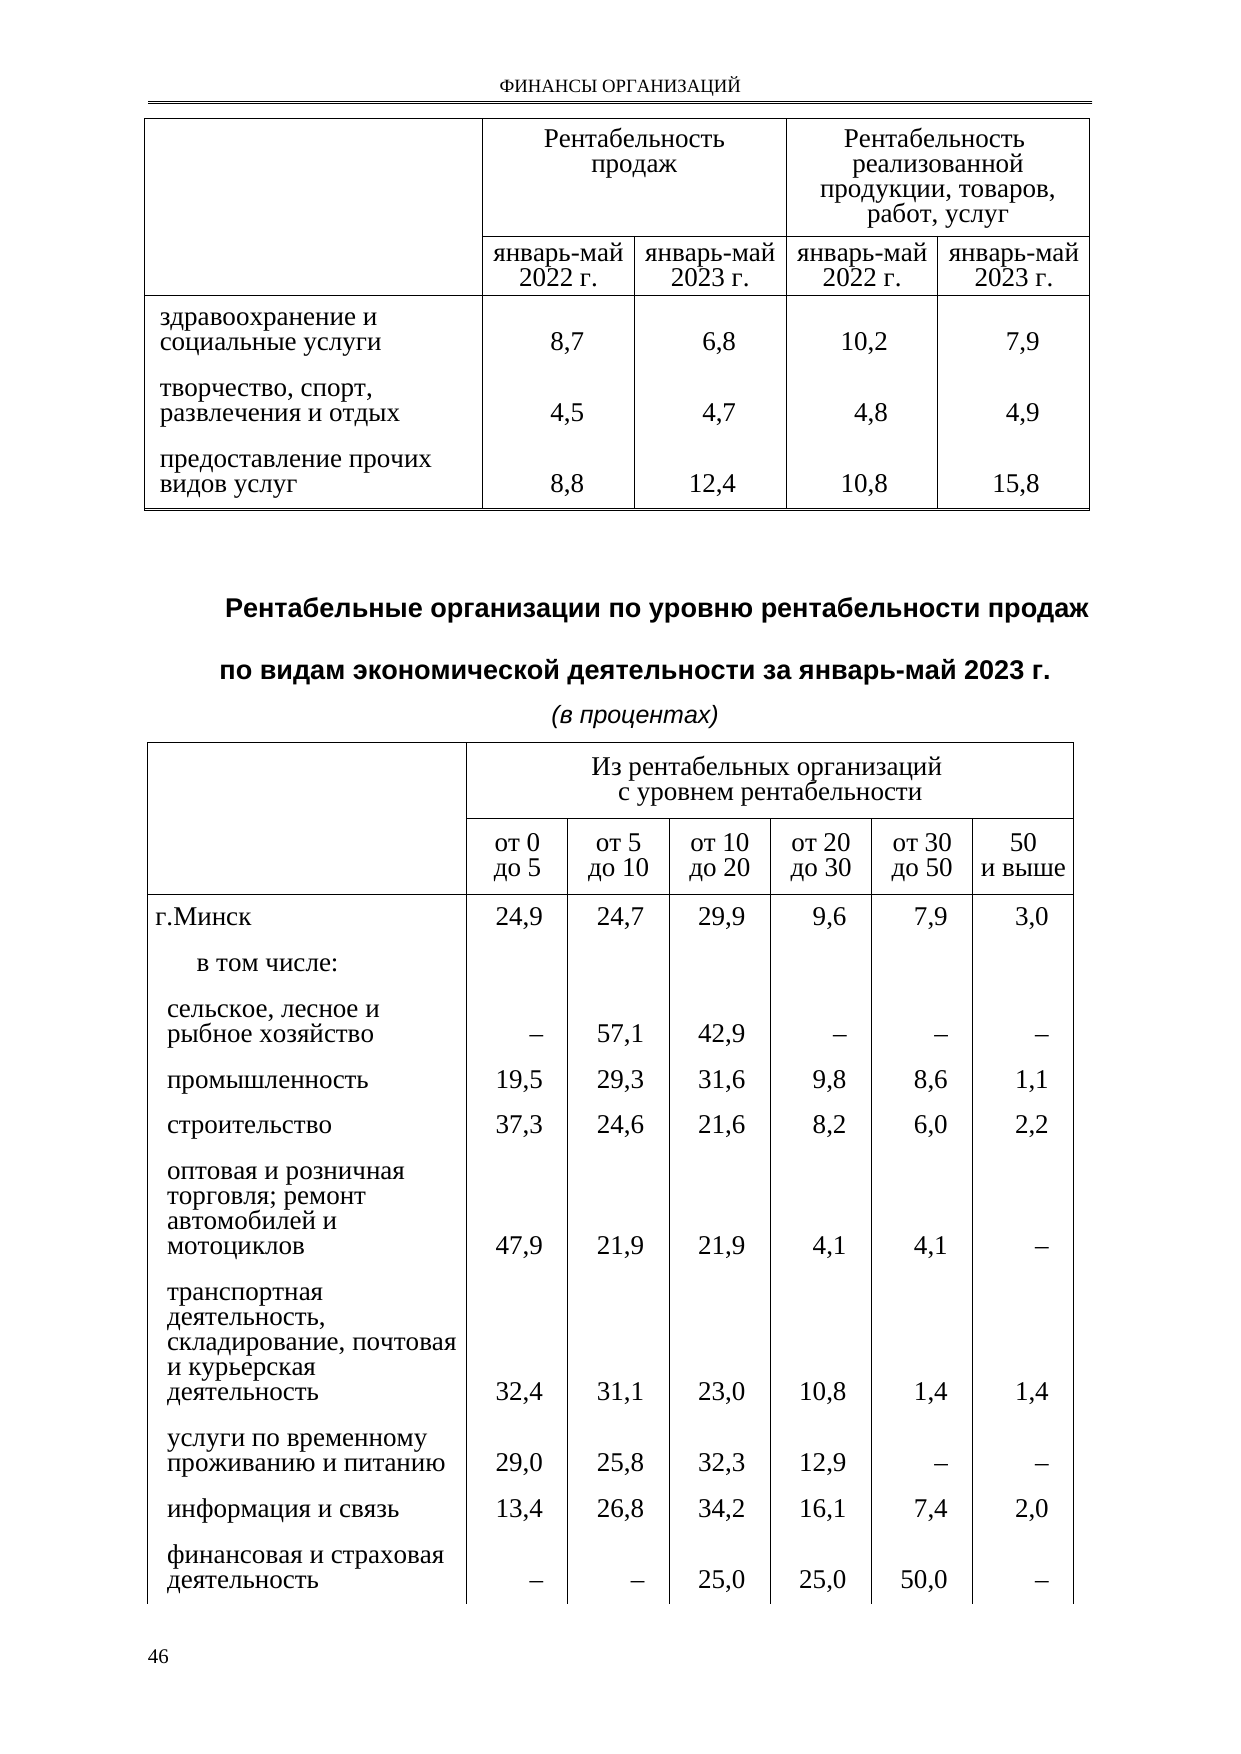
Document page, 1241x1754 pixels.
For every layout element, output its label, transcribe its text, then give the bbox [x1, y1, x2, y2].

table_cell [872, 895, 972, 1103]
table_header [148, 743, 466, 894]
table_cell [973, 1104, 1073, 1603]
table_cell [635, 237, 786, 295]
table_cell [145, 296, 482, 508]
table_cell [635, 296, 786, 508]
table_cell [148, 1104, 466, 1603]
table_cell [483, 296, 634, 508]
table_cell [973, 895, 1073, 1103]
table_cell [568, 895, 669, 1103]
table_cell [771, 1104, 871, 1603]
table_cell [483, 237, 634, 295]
text (в процентах) [148, 698, 1092, 729]
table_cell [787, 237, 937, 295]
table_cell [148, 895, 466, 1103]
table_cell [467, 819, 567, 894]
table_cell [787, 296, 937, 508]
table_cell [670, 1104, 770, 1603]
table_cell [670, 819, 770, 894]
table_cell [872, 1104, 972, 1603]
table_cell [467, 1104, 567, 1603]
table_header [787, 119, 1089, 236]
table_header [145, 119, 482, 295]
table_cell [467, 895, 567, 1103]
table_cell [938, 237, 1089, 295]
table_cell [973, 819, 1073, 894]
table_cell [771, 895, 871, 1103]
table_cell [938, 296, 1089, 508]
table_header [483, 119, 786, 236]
text Рентабельные организации по уровню рентабельности продаж по видам экономической деятельности за январь-май 2023 г. [148, 592, 1092, 686]
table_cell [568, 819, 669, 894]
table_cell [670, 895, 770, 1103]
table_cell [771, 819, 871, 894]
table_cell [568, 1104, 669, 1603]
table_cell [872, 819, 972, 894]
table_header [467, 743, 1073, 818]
